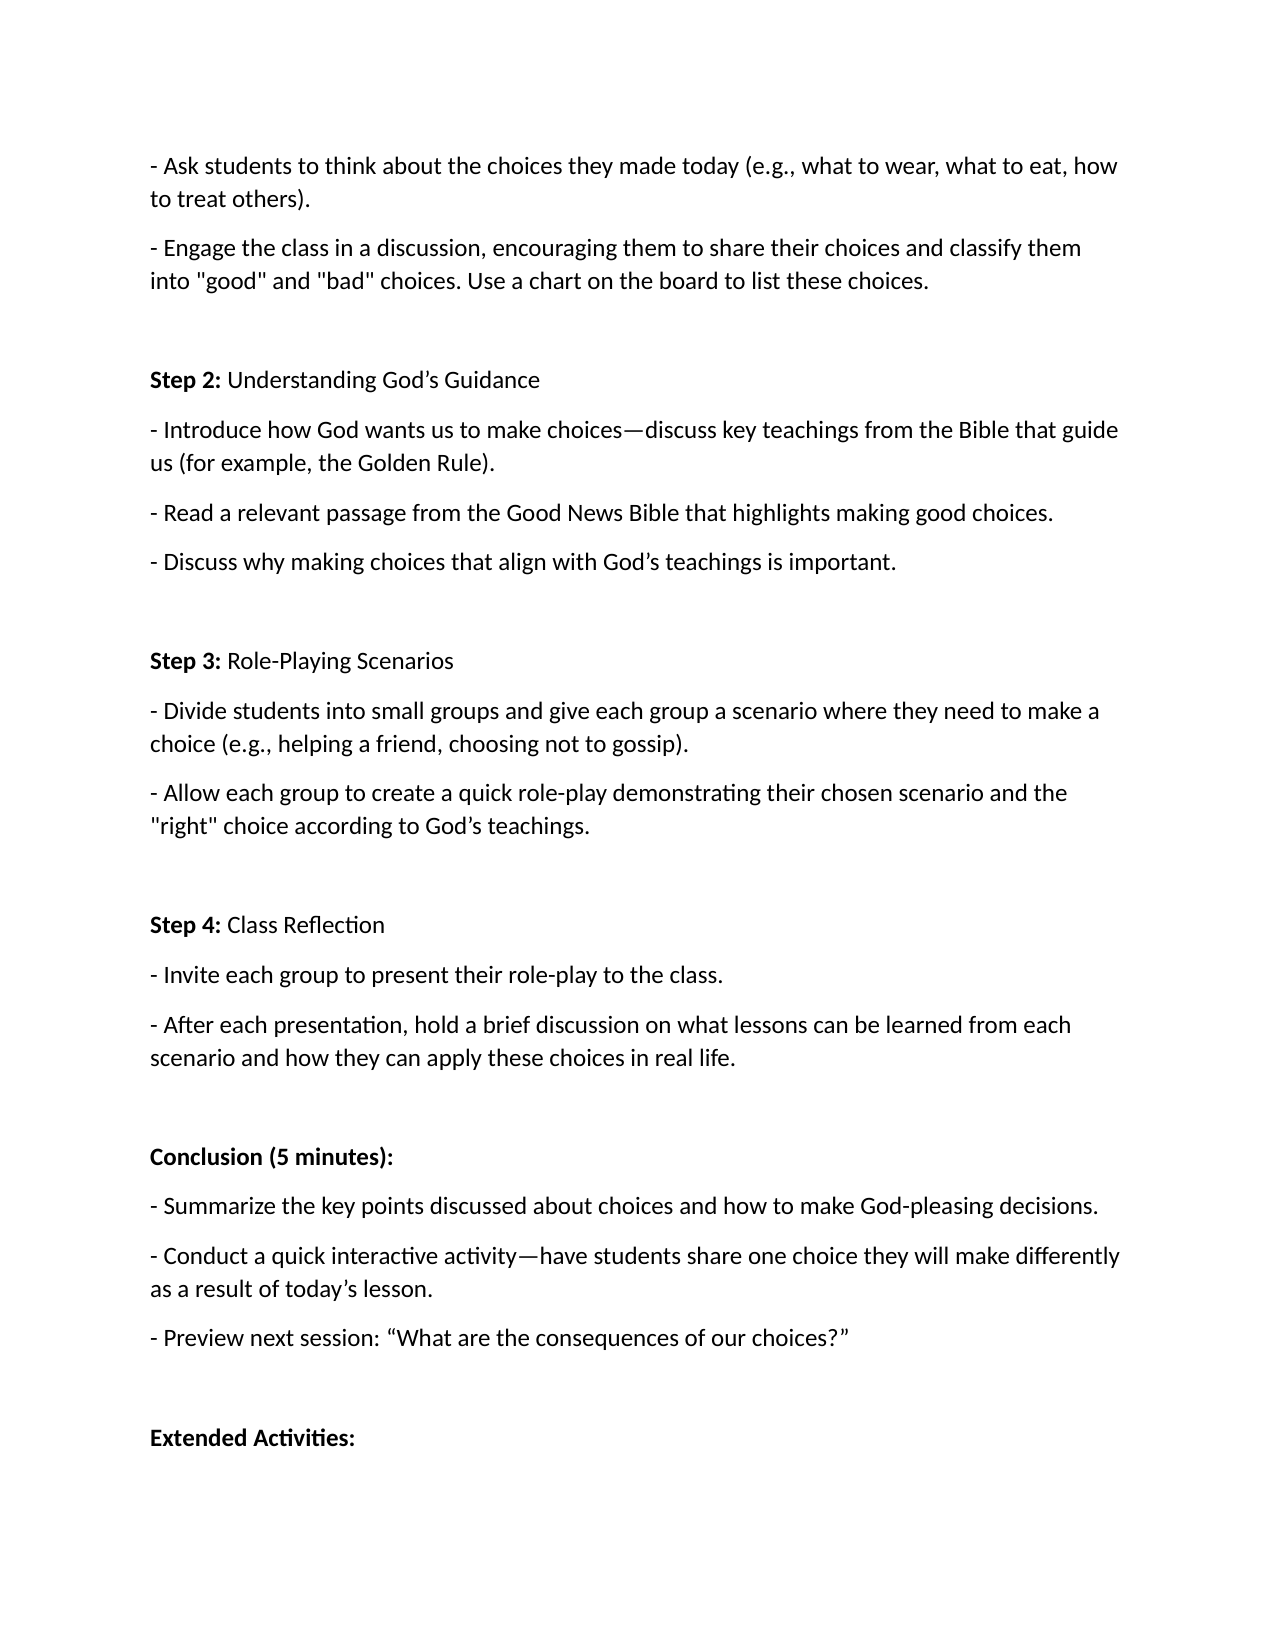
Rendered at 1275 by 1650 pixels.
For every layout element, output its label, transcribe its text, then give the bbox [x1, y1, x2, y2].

text - After each presentation, hold a brief discussion on what lessons can be learned from each scenario and how they can apply these choices in real life. [150, 1009, 1125, 1072]
text Step 2: Understanding God’s Guidance [150, 364, 1125, 395]
text - Engage the class in a discussion, encouraging them to share their choices and classify them into "good" and "bad" choices. Use a chart on the board to list these choices. [150, 232, 1125, 296]
text - Divide students into small groups and give each group a scenario where they need to make a choice (e.g., helping a friend, choosing not to gossip). [150, 695, 1125, 758]
text Extended Activities: [150, 1422, 1125, 1452]
text - Invite each group to present their role-play to the class. [150, 959, 1125, 990]
text - Conduct a quick interactive activity—have students share one choice they will make differently as a result of today’s lesson. [150, 1240, 1125, 1303]
text - Allow each group to create a quick role-play demonstrating their chosen scenario and the "right" choice according to God’s teachings. [150, 777, 1125, 841]
text - Summarize the key points discussed about choices and how to make God-pleasing decisions. [150, 1190, 1125, 1221]
text - Ask students to think about the choices they made today (e.g., what to wear, what to eat, how to treat others). [150, 150, 1125, 213]
text - Introduce how God wants us to make choices—discuss key teachings from the Bible that guide us (for example, the Golden Rule). [150, 414, 1125, 478]
text Conclusion (5 minutes): [150, 1141, 1125, 1171]
text - Discuss why making choices that align with God’s teachings is important. [150, 546, 1125, 577]
text - Read a relevant passage from the Good News Bible that highlights making good choices. [150, 497, 1125, 527]
text - Preview next session: “What are the consequences of our choices?” [150, 1322, 1125, 1353]
text Step 4: Class Reflection [150, 909, 1125, 940]
text Step 3: Role-Playing Scenarios [150, 645, 1125, 676]
